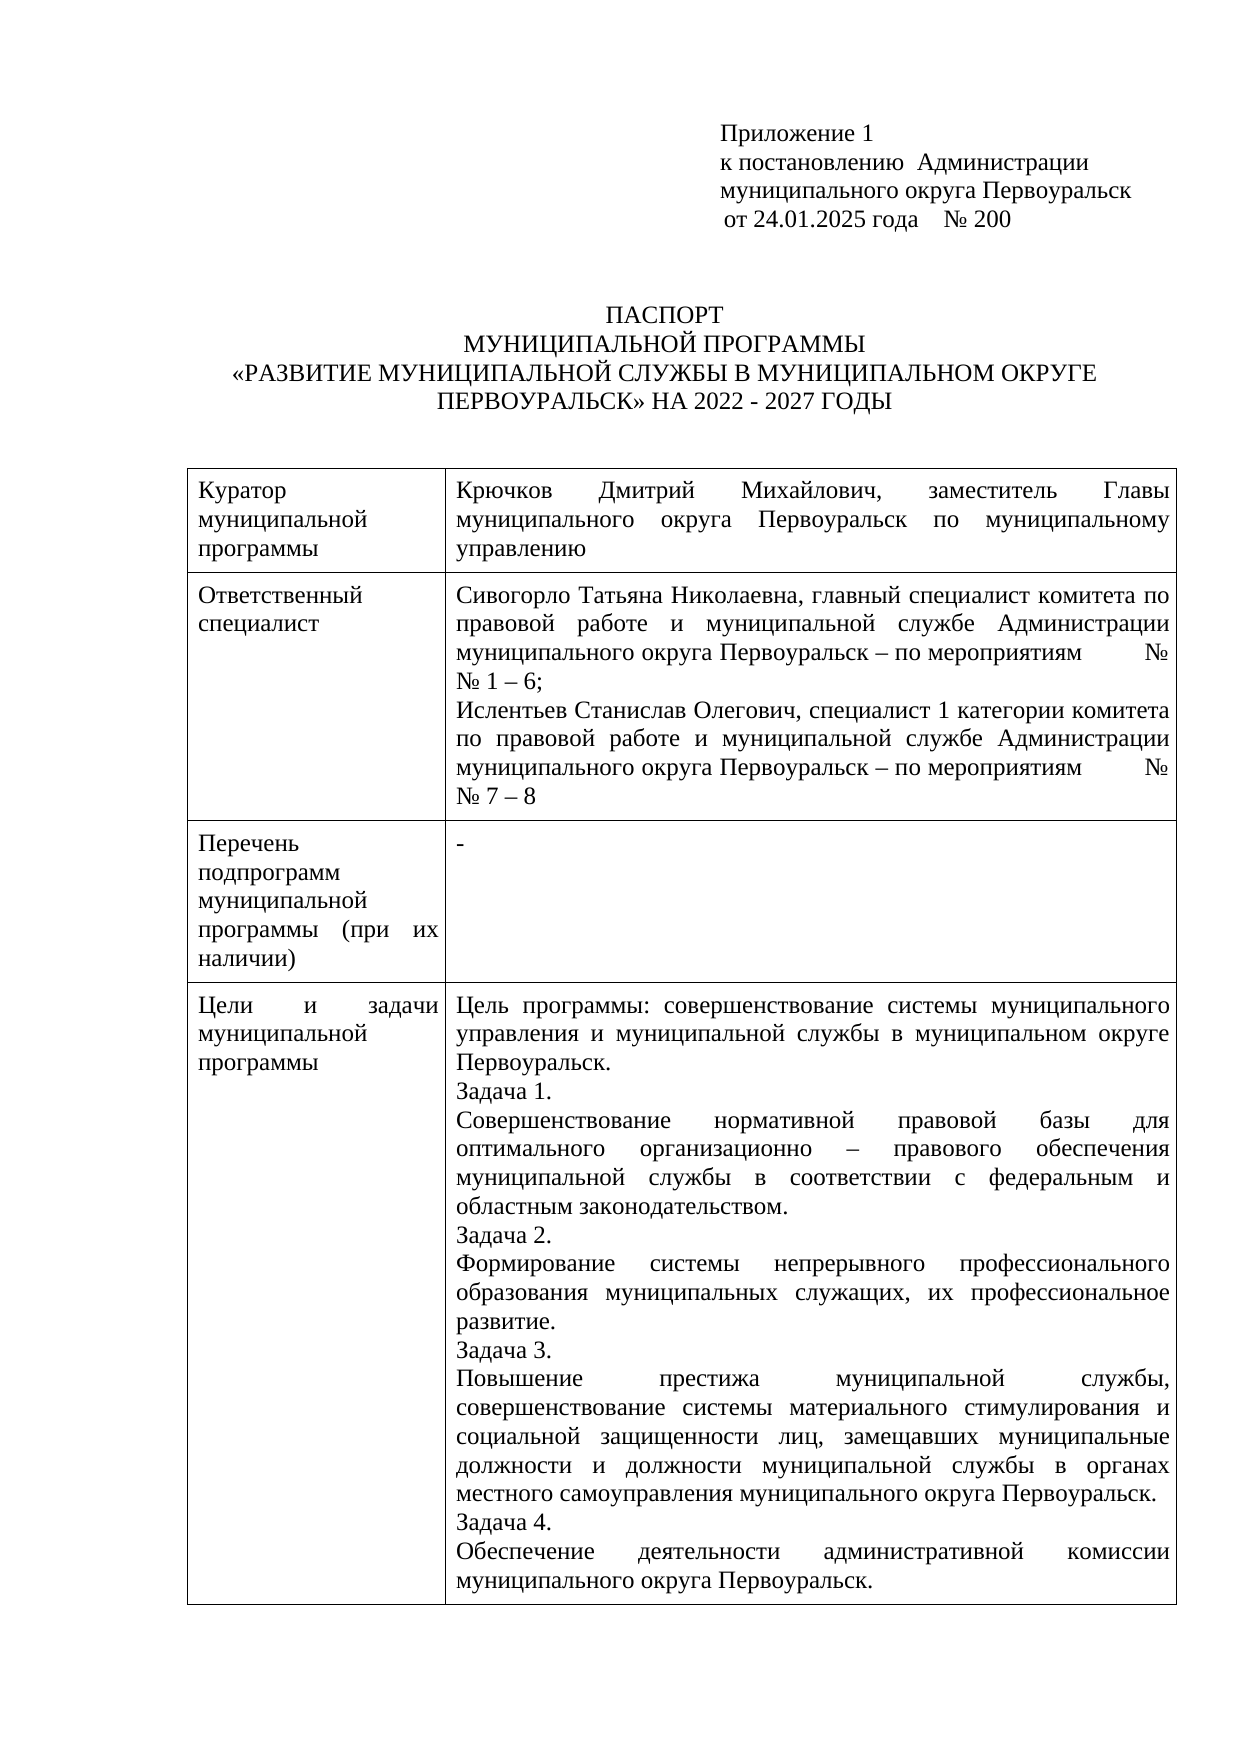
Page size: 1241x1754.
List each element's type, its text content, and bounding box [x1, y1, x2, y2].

text «РАЗВИТИЕ МУНИЦИПАЛЬНОЙ СЛУЖБЫ В МУНИЦИПАЛЬНОМ ОКРУГЕ ПЕРВОУРАЛЬСК» НА 2022 - 2027 ГОДЫ [177, 358, 1152, 415]
table_cell Цели и задачи муниципальной программы [188, 983, 445, 1604]
table_header Крючков Дмитрий Михайлович, заместитель Главы муниципального округа Первоуральск по муниципальному управлению [446, 469, 1176, 572]
table_cell Перечень подпрограмм муниципальной программы (при их наличии) [188, 821, 445, 982]
table_header Приложение 1 к постановлению Администрации муниципального округа Первоуральск от 24.01.2025 года № 200 [709, 118, 1240, 267]
table_header Куратор муниципальной программы [188, 469, 445, 572]
text ПАСПОРТ [177, 300, 1152, 329]
table_cell Сивогорло Татьяна Николаевна, главный специалист комитета по правовой работе и муниципальной службе Администрации муниципального округа Первоуральск – по мероприятиям №№ 1 – 6; Ислентьев Станислав Олегович, специалист 1 категории комитета по правовой работе и муниципальной службе Администрации муниципального округа Первоуральск – по мероприятиям №№ 7 – 8 [446, 573, 1176, 820]
table_cell Цель программы: совершенствование системы муниципального управления и муниципальной службы в муниципальном округе Первоуральск. Задача 1. Совершенствование нормативной правовой базы для оптимального организационно – правового обеспечения муниципальной службы в соответствии с федеральным и областным законодательством. Задача 2. Формирование системы непрерывного профессионального образования муниципальных служащих, их профессиональное развитие. Задача 3. Повышение престижа муниципальной службы, совершенствование системы материального стимулирования и социальной защищенности лиц, замещавших муниципальные должности и должности муниципальной службы в органах местного самоуправления муниципального округа Первоуральск. Задача 4. Обеспечение деятельности административной комиссии муниципального округа Первоуральск. [446, 983, 1176, 1604]
table_cell - [446, 821, 1176, 982]
text МУНИЦИПАЛЬНОЙ ПРОГРАММЫ [177, 329, 1152, 358]
table_cell Ответственный специалист [188, 573, 445, 820]
